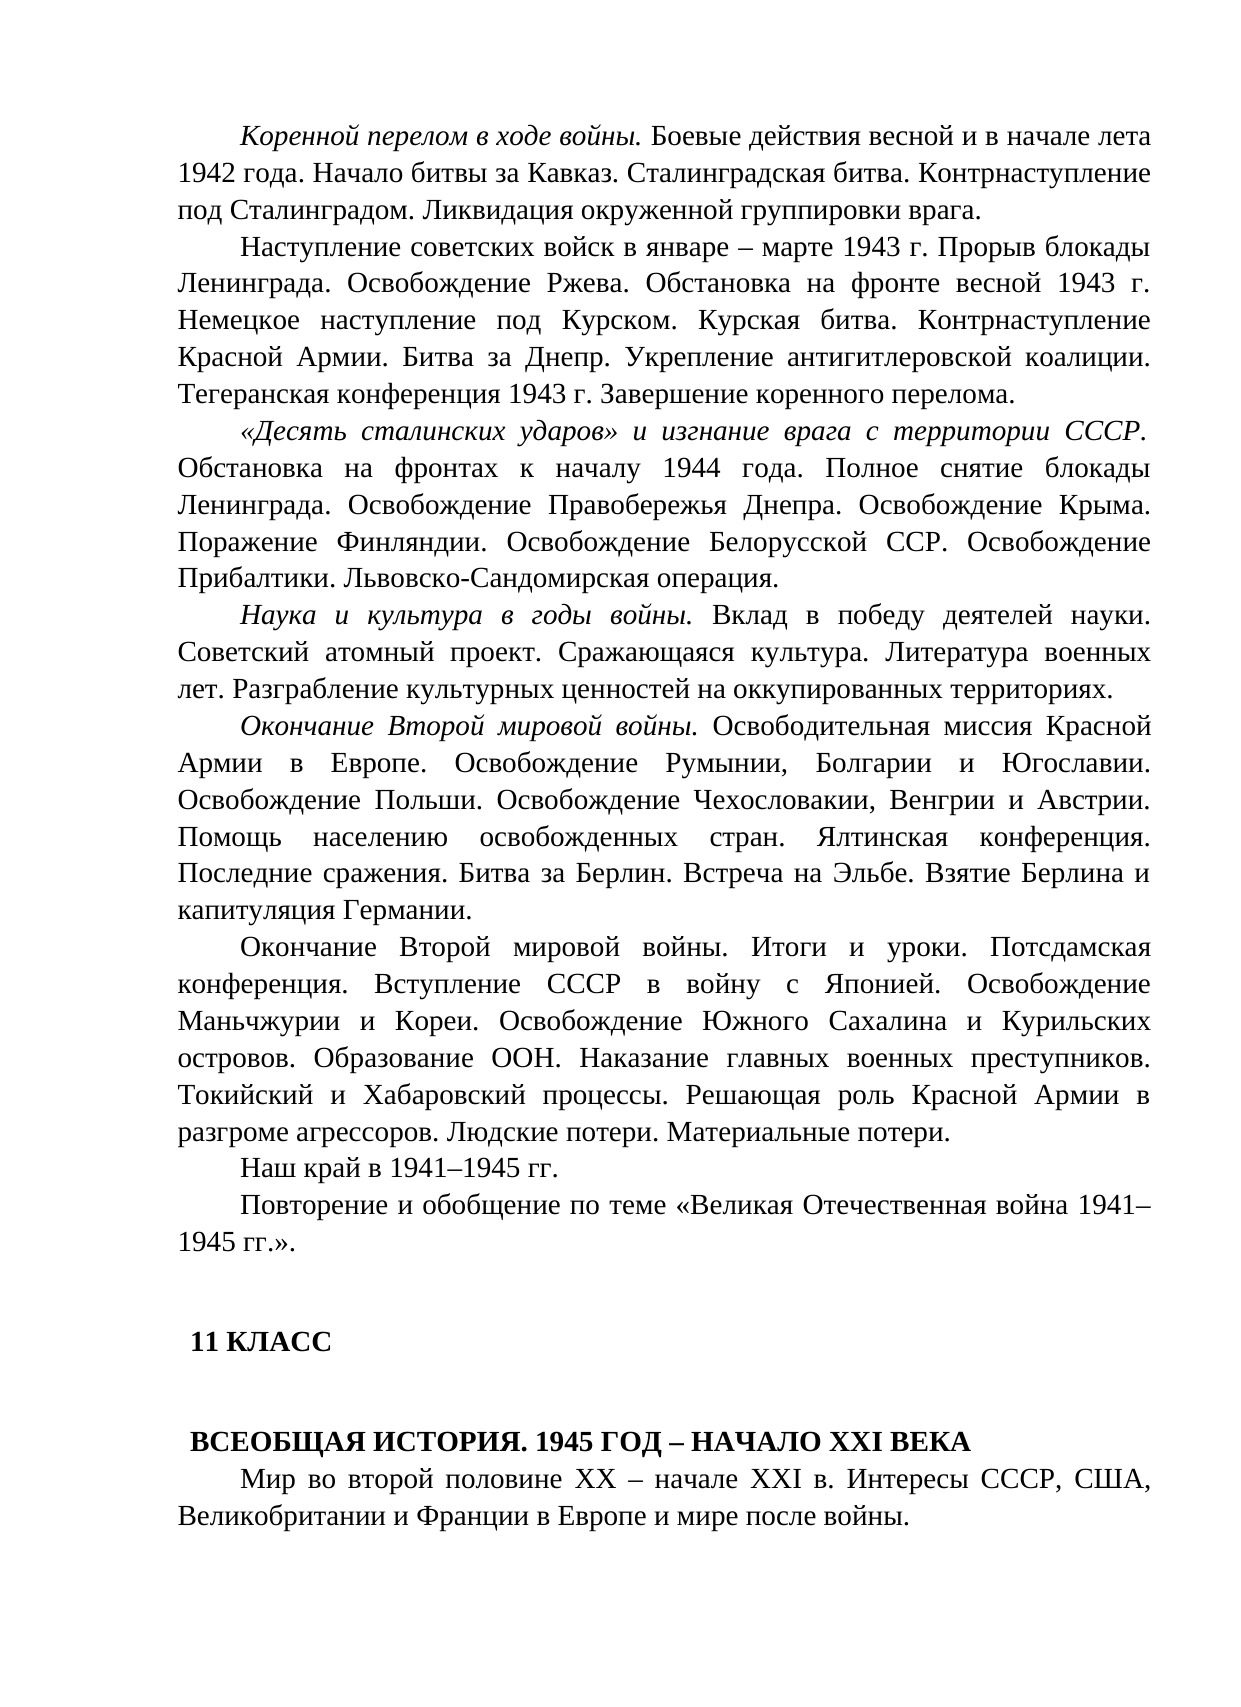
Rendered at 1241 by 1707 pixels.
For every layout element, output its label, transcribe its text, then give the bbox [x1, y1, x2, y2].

text Наш край в 1941–1945 гг. [177, 1151, 1152, 1184]
text Коренной перелом в ходе войны. Боевые действия весной и в начале лета 1942 года. Начало битвы за Кавказ. Сталинградская битва. Контрнаступление под Сталинградом. Ликвидация окруженной группировки врага. [177, 118, 1152, 225]
text «Десять сталинских ударов» и изгнание врага с территории СССР. Обстановка на фронтах к началу 1944 года. Полное снятие блокады Ленинграда. Освобождение Правобережья Днепра. Освобождение Крыма. Поражение Финляндии. Освобождение Белорусской ССР. Освобождение Прибалтики. Львовско-Сандомирская операция. [177, 413, 1152, 594]
text ВСЕОБЩАЯ ИСТОРИЯ. 1945 ГОД – НАЧАЛО ХХI ВЕКА [190, 1424, 1152, 1457]
text 11 КЛАСС [190, 1324, 1152, 1358]
text Наука и культура в годы войны. Вклад в победу деятелей науки. Советский атомный проект. Сражающаяся культура. Литература военных лет. Разграбление культурных ценностей на оккупированных территориях. [177, 597, 1152, 705]
text Окончание Второй мировой войны. Итоги и уроки. Потсдамская конференция. Вступление СССР в войну с Японией. Освобождение Маньчжурии и Кореи. Освобождение Южного Сахалина и Курильских островов. Образование ООН. Наказание главных военных преступников. Токийский и Хабаровский процессы. Решающая роль Красной Армии в разгроме агрессоров. Людские потери. Материальные потери. [177, 929, 1152, 1147]
text Окончание Второй мировой войны. Освободительная миссия Красной Армии в Европе. Освобождение Румынии, Болгарии и Югославии. Освобождение Польши. Освобождение Чехословакии, Венгрии и Австрии. Помощь населению освобожденных стран. Ялтинская конференция. Последние сражения. Битва за Берлин. Встреча на Эльбе. Взятие Берлина и капитуляция Германии. [177, 708, 1152, 926]
text Наступление советских войск в январе – марте 1943 г. Прорыв блокады Ленинграда. Освобождение Ржева. Обстановка на фронте весной 1943 г. Немецкое наступление под Курском. Курская битва. Контрнаступление Красной Армии. Битва за Днепр. Укрепление антигитлеровской коалиции. Тегеранская конференция 1943 г. Завершение коренного перелома. [177, 229, 1152, 410]
text Повторение и обобщение по теме «Великая Отечественная война 1941–1945 гг.». [177, 1187, 1152, 1258]
text Мир во второй половине XX – начале XXI в. Интересы СССР, США, Великобритании и Франции в Европе и мире после войны. [177, 1461, 1152, 1531]
